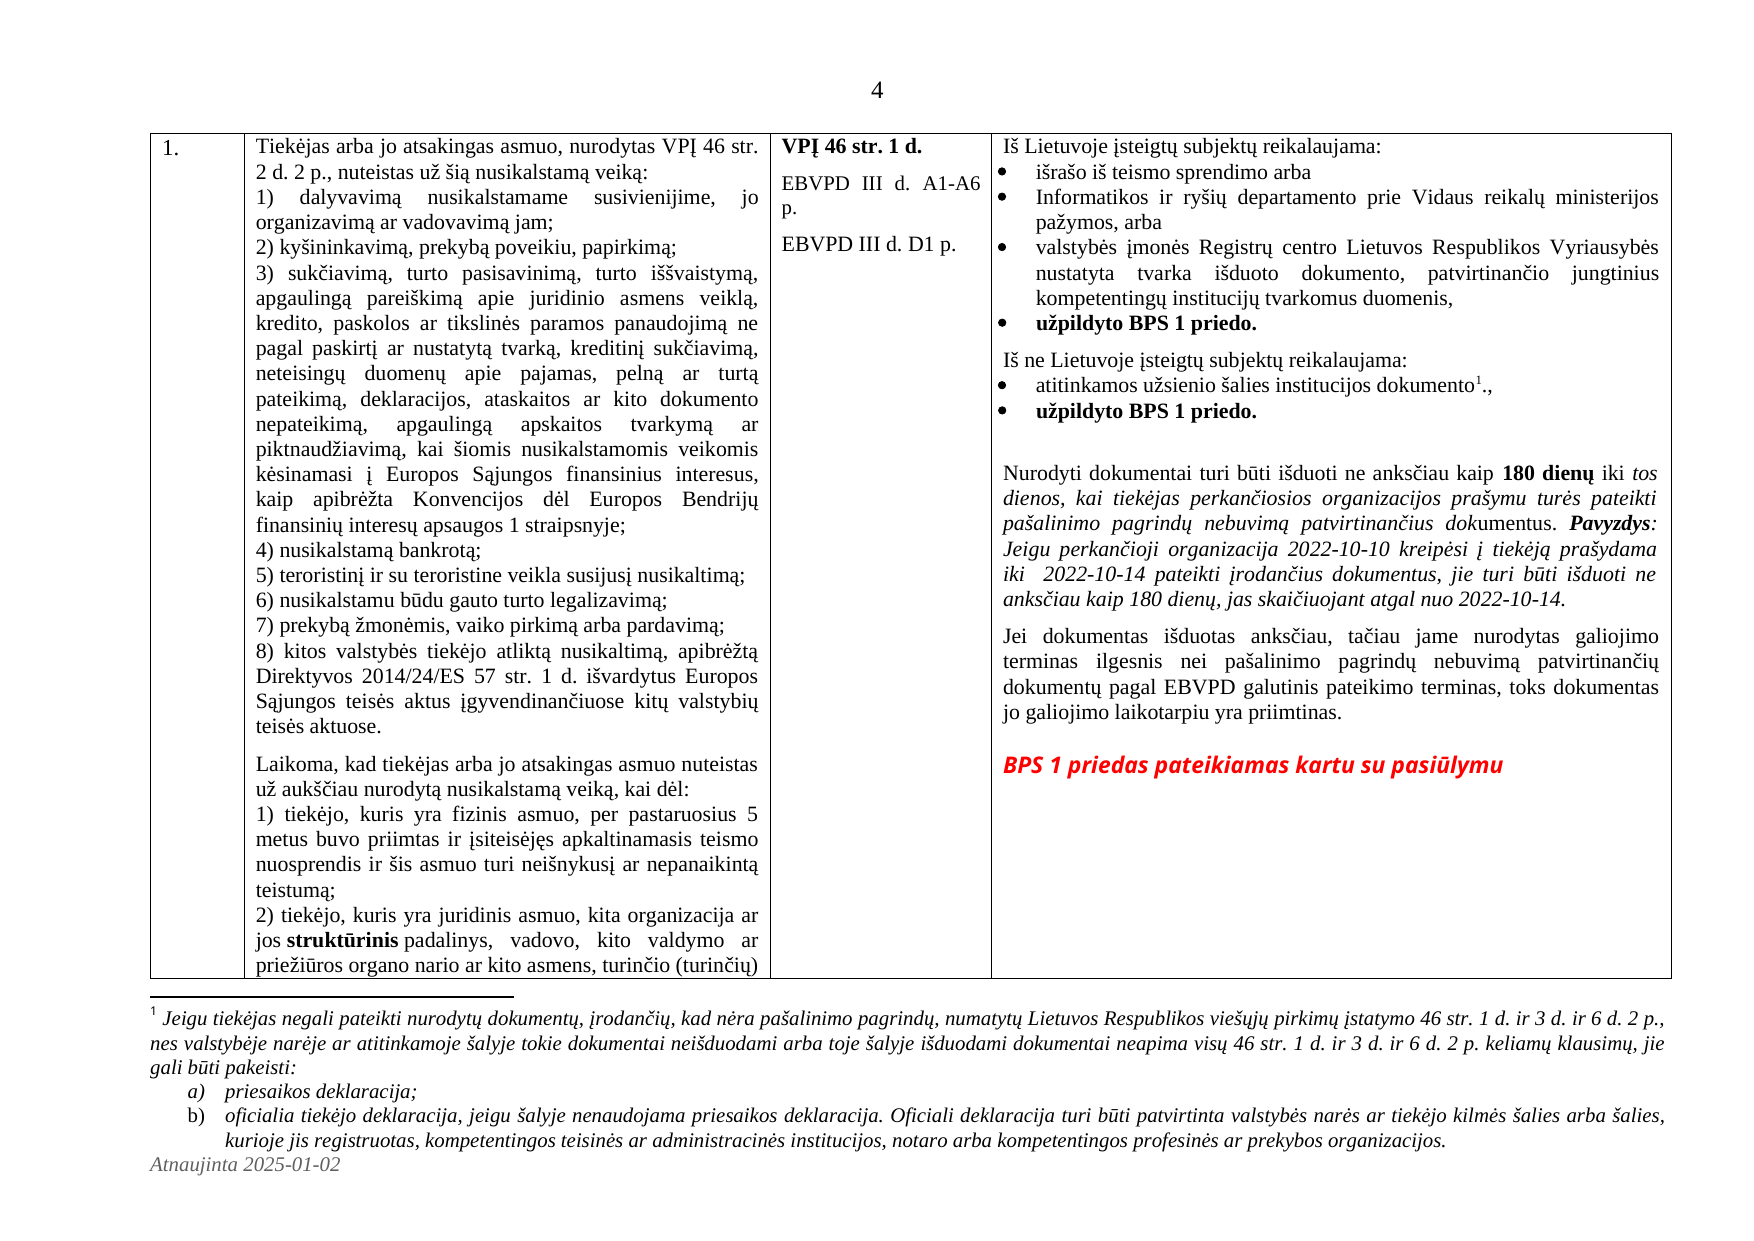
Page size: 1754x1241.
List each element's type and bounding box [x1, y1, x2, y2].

table_cell [771, 134, 991, 977]
table_cell [245, 134, 770, 977]
table_cell [151, 134, 244, 977]
table_cell [992, 134, 1671, 977]
